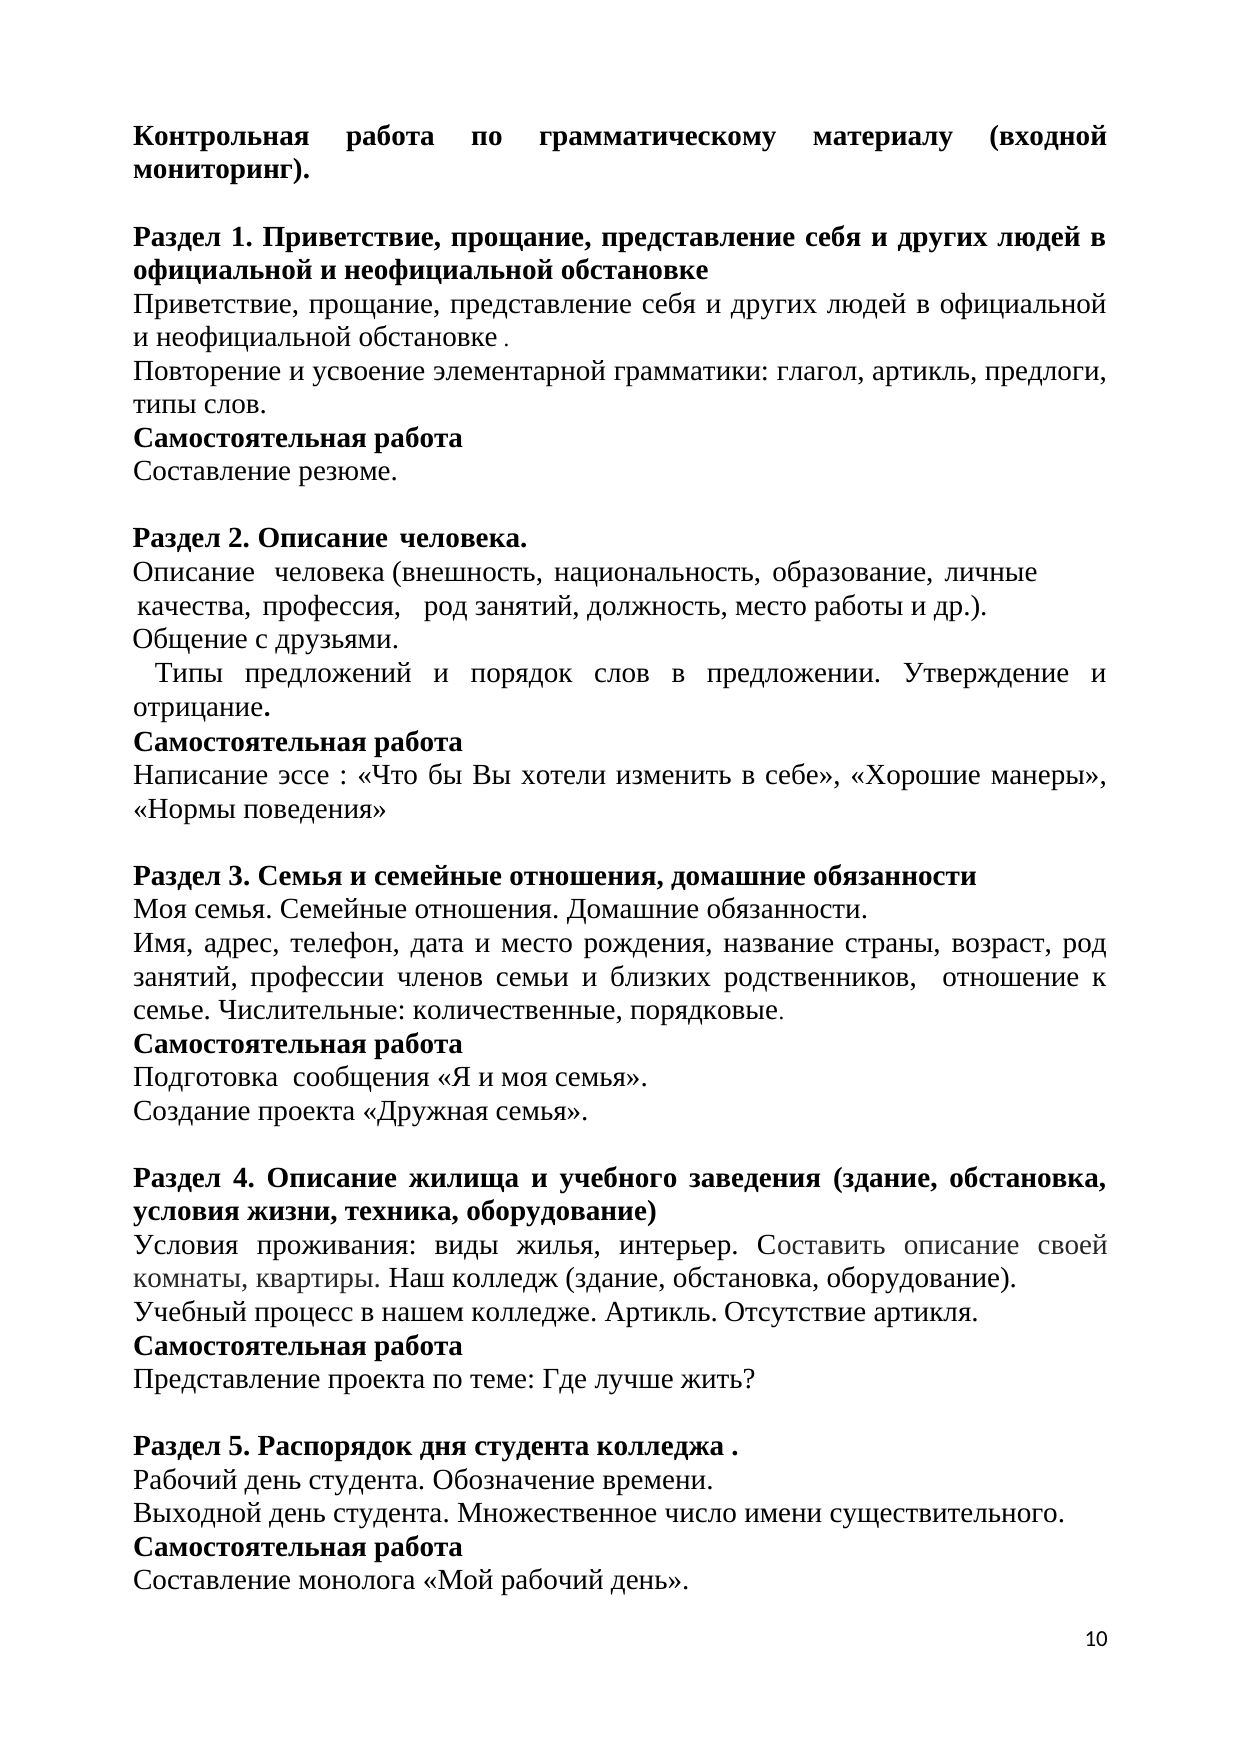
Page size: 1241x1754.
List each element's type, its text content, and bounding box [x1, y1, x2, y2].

text Раздел 3. Семья и семейные отношения, домашние обязанности [133, 858, 1107, 892]
text Создание проекта «Дружная семья». [133, 1093, 1107, 1126]
text Самостоятельная работа [133, 1026, 1107, 1059]
text Раздел 1. Приветствие, прощание, представление себя и других людей в официальной и неофициальной обстановке [133, 219, 1107, 286]
text Типы предложений и порядок слов в предложении. Утверждение и отрицание. [133, 655, 1107, 724]
text Общение с друзьями. [103, 621, 1107, 655]
text Повторение и усвоение элементарной грамматики: глагол, артикль, предлоги, типы слов. [133, 353, 1107, 420]
text Составление монолога «Мой рабочий день». [133, 1562, 1107, 1596]
text Раздел 5. Распорядок дня студента колледжа . [133, 1428, 1107, 1462]
text Подготовка сообщения «Я и моя семья». [133, 1059, 1107, 1093]
text Раздел 2. Описание человека. [103, 521, 1107, 554]
text Описание человека (внешность, национальность, образование, личные [103, 554, 1107, 588]
text Условия проживания: виды жилья, интерьер. Составить описание своей комнаты, квартиры. Наш колледж (здание, обстановка, оборудование). [133, 1227, 1107, 1294]
text Имя, адрес, телефон, дата и место рождения, название страны, возраст, род занятий, профессии членов семьи и близких родственников, отношение к семье. Числительные: количественные, порядковые. [133, 925, 1107, 1026]
text Учебный процесс в нашем колледже. Артикль. Отсутствие артикля. [133, 1294, 1107, 1328]
text Самостоятельная работа [133, 1328, 1107, 1361]
text Моя семья. Семейные отношения. Домашние обязанности. [133, 892, 1107, 925]
text качества, профессия, род занятий, должность, место работы и др.). [103, 588, 1107, 621]
text Представление проекта по теме: Где лучше жить? [133, 1361, 1107, 1395]
text Самостоятельная работа [133, 1529, 1107, 1562]
text Составление резюме. [133, 453, 1107, 487]
text Раздел 4. Описание жилища и учебного заведения (здание, обстановка, условия жизни, техника, оборудование) [133, 1160, 1107, 1227]
text Контрольная работа по грамматическому материалу (входной мониторинг). [133, 118, 1107, 185]
text Приветствие, прощание, представление себя и других людей в официальной и неофициальной обстановке . [133, 286, 1107, 353]
text Самостоятельная работа [133, 724, 1107, 757]
text Рабочий день студента. Обозначение времени. [133, 1462, 1107, 1495]
text Написание эссе : «Что бы Вы хотели изменить в себе», «Хорошие манеры», «Нормы поведения» [133, 757, 1107, 824]
text Самостоятельная работа [133, 420, 1107, 453]
text Выходной день студента. Множественное число имени существительного. [133, 1495, 1107, 1529]
